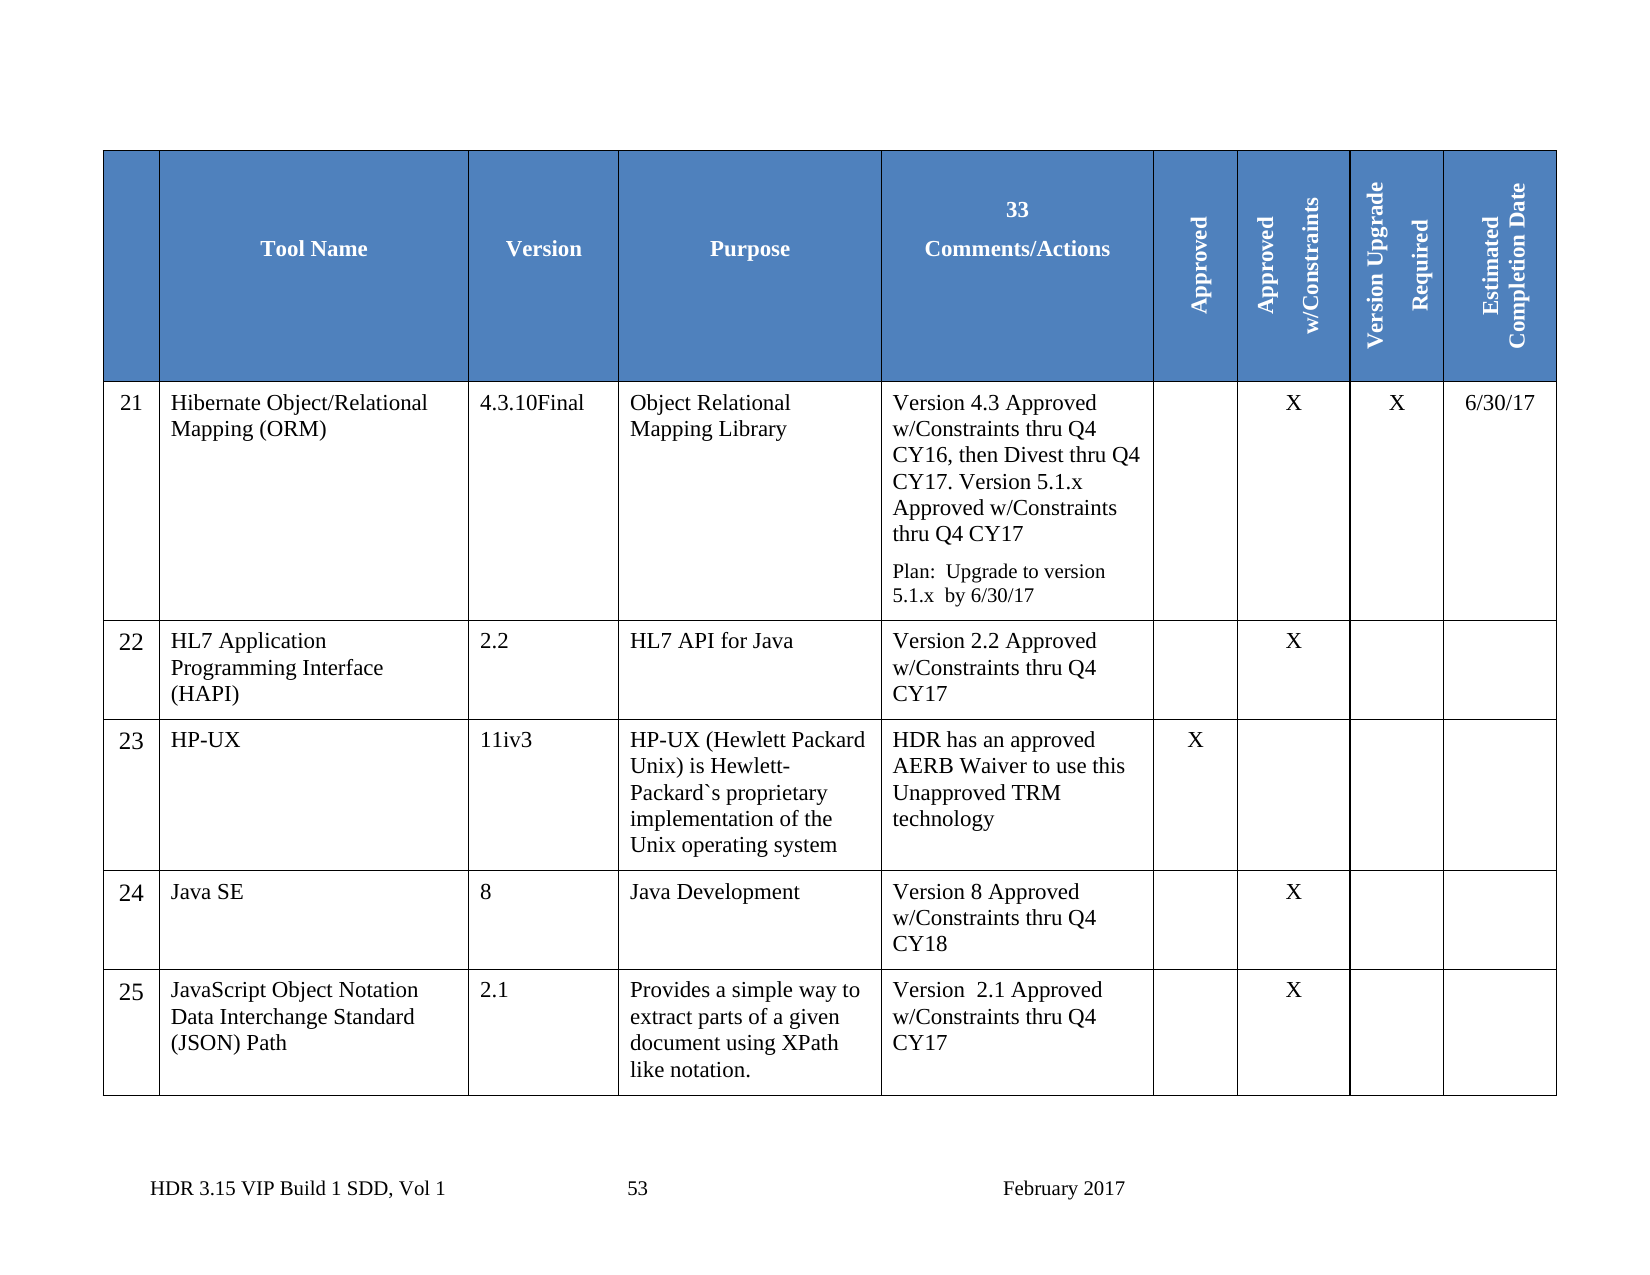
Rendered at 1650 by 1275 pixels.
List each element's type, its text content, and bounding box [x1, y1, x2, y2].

table_cell Hibernate Object/Relational Mapping (ORM) [160, 382, 468, 620]
table_cell HL7 Application Programming Interface (HAPI) [160, 621, 468, 719]
table_cell HP-UX [160, 720, 468, 870]
table_cell X [1238, 382, 1349, 620]
table_cell Version 2.2 Approved w/Constraints thru Q4 CY17 [882, 621, 1153, 719]
table_cell HP-UX (Hewlett Packard Unix) is Hewlett-Packard`s proprietary implementation of the Unix operating system [619, 720, 881, 870]
table_header Version Upgrade Required [1351, 151, 1443, 381]
table_cell 6/30/17 [1444, 382, 1556, 620]
table_header Tool Name [160, 151, 468, 381]
table_cell 22 [104, 621, 159, 719]
table_cell HL7 API for Java [619, 621, 881, 719]
table_cell [1154, 382, 1237, 620]
table_cell 2.2 [469, 621, 618, 719]
table_cell Version 4.3 Approved w/Constraints thru Q4 CY16, then Divest thru Q4 CY17. Version 5.1.x Approved w/Constraints thru Q4 CY17 Plan: Upgrade to version 5.1.x by 6/30/17 [882, 382, 1153, 620]
table_cell Provides a simple way to extract parts of a given document using XPath like notation. [619, 970, 881, 1094]
table_cell X [1154, 720, 1237, 870]
table_cell HDR has an approved AERB Waiver to use this Unapproved TRM technology [882, 720, 1153, 870]
table_cell [1444, 970, 1556, 1094]
table_cell X [1238, 970, 1349, 1094]
table_cell [1444, 871, 1556, 969]
table_cell Version 8 Approved w/Constraints thru Q4 CY18 [882, 871, 1153, 969]
table_cell 11iv3 [469, 720, 618, 870]
table_cell [1351, 720, 1443, 870]
table_cell 4.3.10Final [469, 382, 618, 620]
table_cell X [1238, 621, 1349, 719]
table_cell Java Development [619, 871, 881, 969]
table_cell [1154, 970, 1237, 1094]
table_cell Object Relational Mapping Library [619, 382, 881, 620]
table_cell [1351, 621, 1443, 719]
table_cell [1351, 871, 1443, 969]
table_cell X [1351, 382, 1443, 620]
table_cell [1444, 720, 1556, 870]
table_cell X [1238, 871, 1349, 969]
table_cell [1154, 871, 1237, 969]
table_header Estimated Completion Date [1444, 151, 1556, 381]
table_cell [1238, 720, 1349, 870]
table_header Approved [1154, 151, 1237, 381]
table_cell Version 2.1 Approved w/Constraints thru Q4 CY17 [882, 970, 1153, 1094]
table_cell 21 [104, 382, 159, 620]
table_cell 24 [104, 871, 159, 969]
table_header Approved w/Constraints [1238, 151, 1349, 381]
table_cell 23 [104, 720, 159, 870]
table_cell JavaScript Object Notation Data Interchange Standard (JSON) Path [160, 970, 468, 1094]
table_cell 25 [104, 970, 159, 1094]
table_cell 8 [469, 871, 618, 969]
table_header [104, 151, 159, 381]
table_cell 2.1 [469, 970, 618, 1094]
table_header Version [469, 151, 618, 381]
table_header 33 Comments/Actions [882, 151, 1153, 381]
table_cell [1351, 970, 1443, 1094]
table_cell [1154, 621, 1237, 719]
table_cell Java SE [160, 871, 468, 969]
table_header Purpose [619, 151, 881, 381]
table_cell [1444, 621, 1556, 719]
